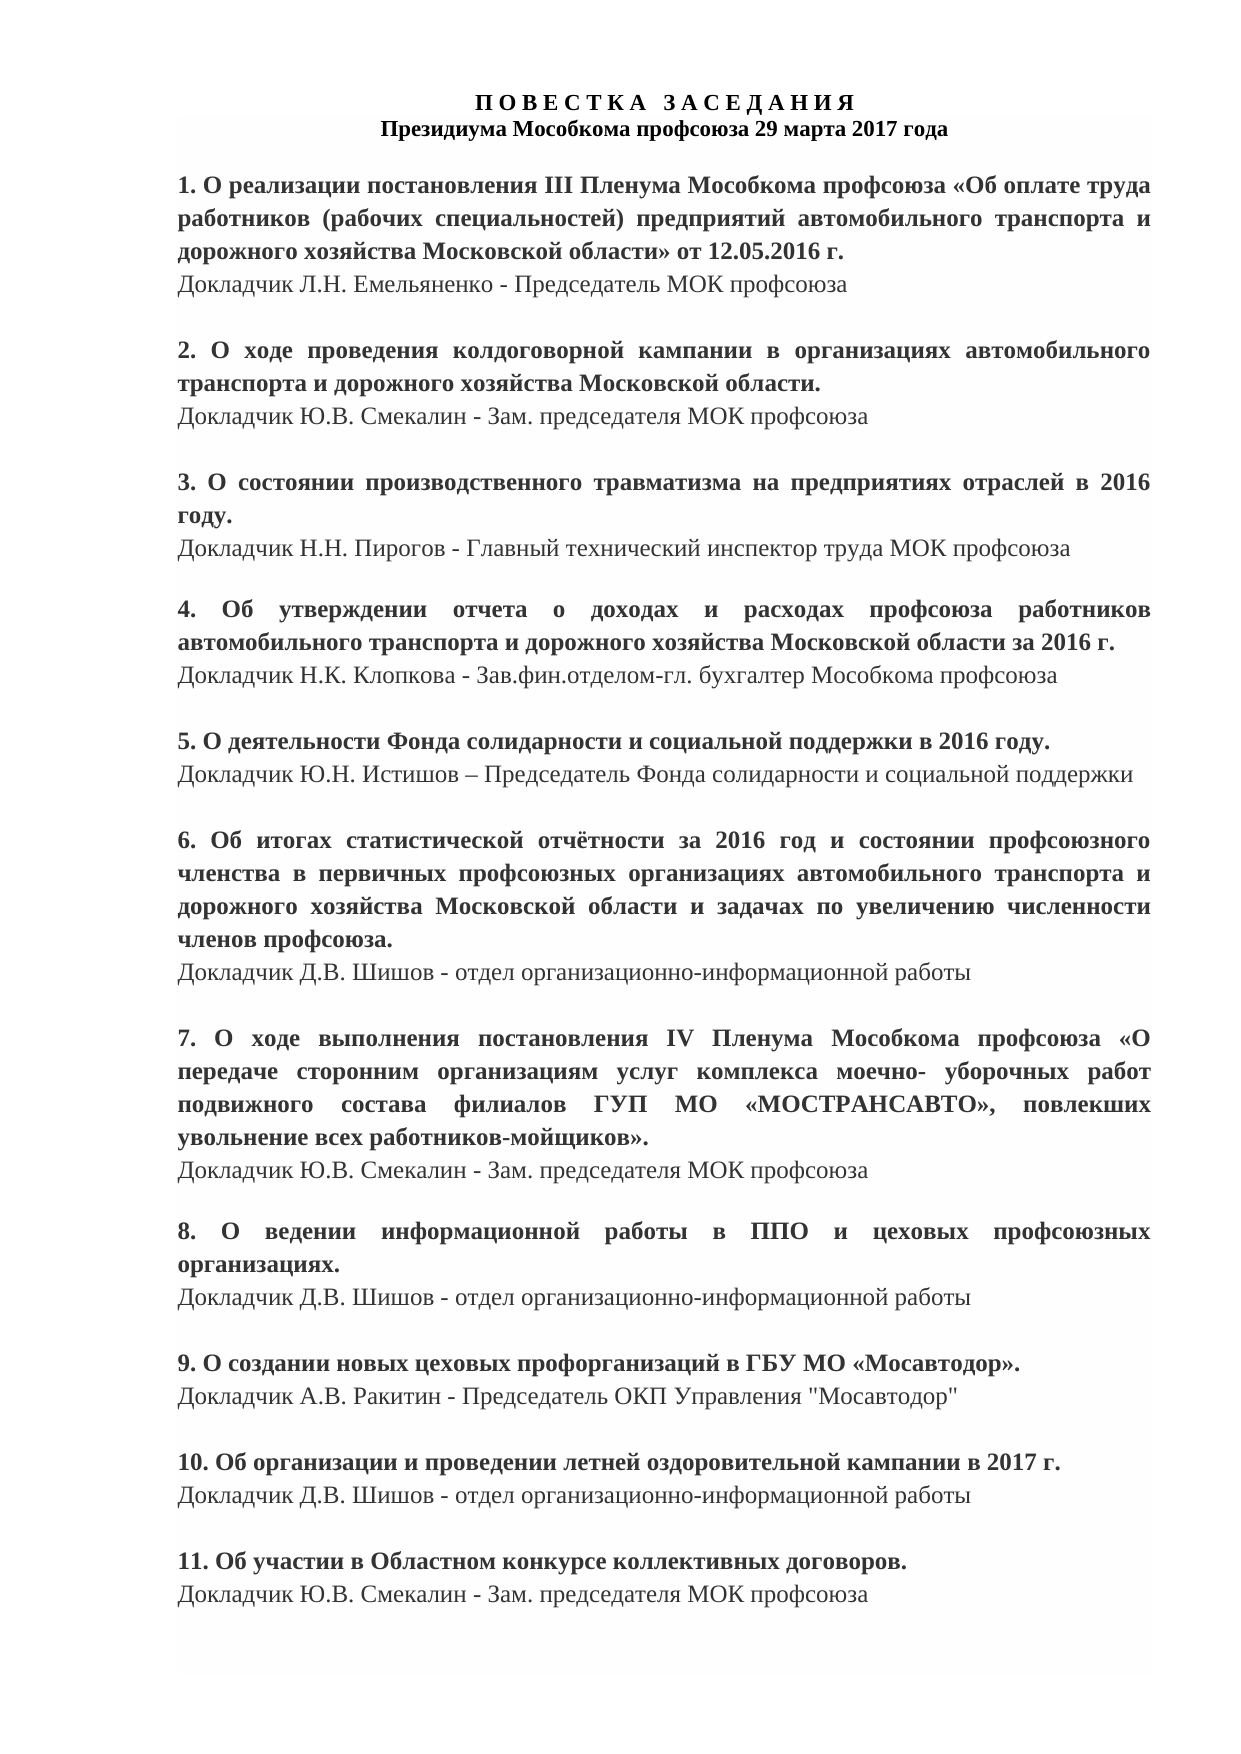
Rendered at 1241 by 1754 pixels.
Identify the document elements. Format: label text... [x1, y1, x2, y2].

text Докладчик Н.К. Клопкова - Зав.фин.отделом-гл. бухгалтер Мособкома профсоюза [177, 660, 1152, 689]
text 10. Об организации и проведении летней оздоровительной кампании в 2017 г. [177, 1447, 1152, 1476]
text 1. О реализации постановления III Пленума Мособкома профсоюза «Об оплате труда работников (рабочих специальностей) предприятий автомобильного транспорта и дорожного хозяйства Московской области» от 12.05.2016 г. [177, 170, 1152, 265]
text Докладчик Л.Н. Емельяненко - Председатель МОК профсоюза [177, 269, 1152, 298]
text 8. О ведении информационной работы в ППО и цеховых профсоюзных организациях. [177, 1216, 1152, 1278]
text 3. О состоянии производственного травматизма на предприятиях отраслей в 2016 году. [177, 467, 1152, 529]
text Докладчик А.В. Ракитин - Председатель ОКП Управления "Мосавтодор" [177, 1381, 1152, 1410]
subtitle П О В Е С Т К А З А С Е Д А Н И Я [177, 89, 1152, 115]
text 9. О создании новых цеховых профорганизаций в ГБУ МО «Мосавтодор». [177, 1348, 1152, 1377]
text Президиума Мособкома профсоюза 29 марта 2017 года [177, 115, 1152, 141]
text Докладчик Ю.Н. Истишов – Председатель Фонда солидарности и социальной поддержки [177, 759, 1152, 788]
text Докладчик Ю.В. Смекалин - Зам. председателя МОК профсоюза [177, 401, 1152, 430]
text 11. Об участии в Областном конкурсе коллективных договоров. [177, 1546, 1152, 1575]
text Докладчик Д.В. Шишов - отдел организационно-информационной работы [177, 957, 1152, 986]
text 5. О деятельности Фонда солидарности и социальной поддержки в 2016 году. [177, 726, 1152, 755]
text 6. Об итогах статистической отчётности за 2016 год и состоянии профсоюзного членства в первичных профсоюзных организациях автомобильного транспорта и дорожного хозяйства Московской области и задачах по увеличению численности членов профсоюза. [177, 825, 1152, 953]
text 2. О ходе проведения колдоговорной кампании в организациях автомобильного транспорта и дорожного хозяйства Московской области. [177, 335, 1152, 397]
text Докладчик Н.Н. Пирогов - Главный технический инспектор труда МОК профсоюза [177, 533, 1152, 562]
text 4. Об утверждении отчета о доходах и расходах профсоюза работников автомобильного транспорта и дорожного хозяйства Московской области за 2016 г. [177, 594, 1152, 656]
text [177, 1480, 1152, 1509]
text Докладчик Д.В. Шишов - отдел организационно-информационной работы [177, 1282, 1152, 1311]
text Докладчик Ю.В. Смекалин - Зам. председателя МОК профсоюза [177, 1579, 1152, 1608]
text Докладчик Ю.В. Смекалин - Зам. председателя МОК профсоюза [177, 1155, 1152, 1184]
text 7. О ходе выполнения постановления IV Пленума Мособкома профсоюза «О передаче сторонним организациям услуг комплекса моечно- уборочных работ подвижного состава филиалов ГУП МО «МОСТРАНСАВТО», повлекших увольнение всех работников-мойщиков». [177, 1023, 1152, 1151]
